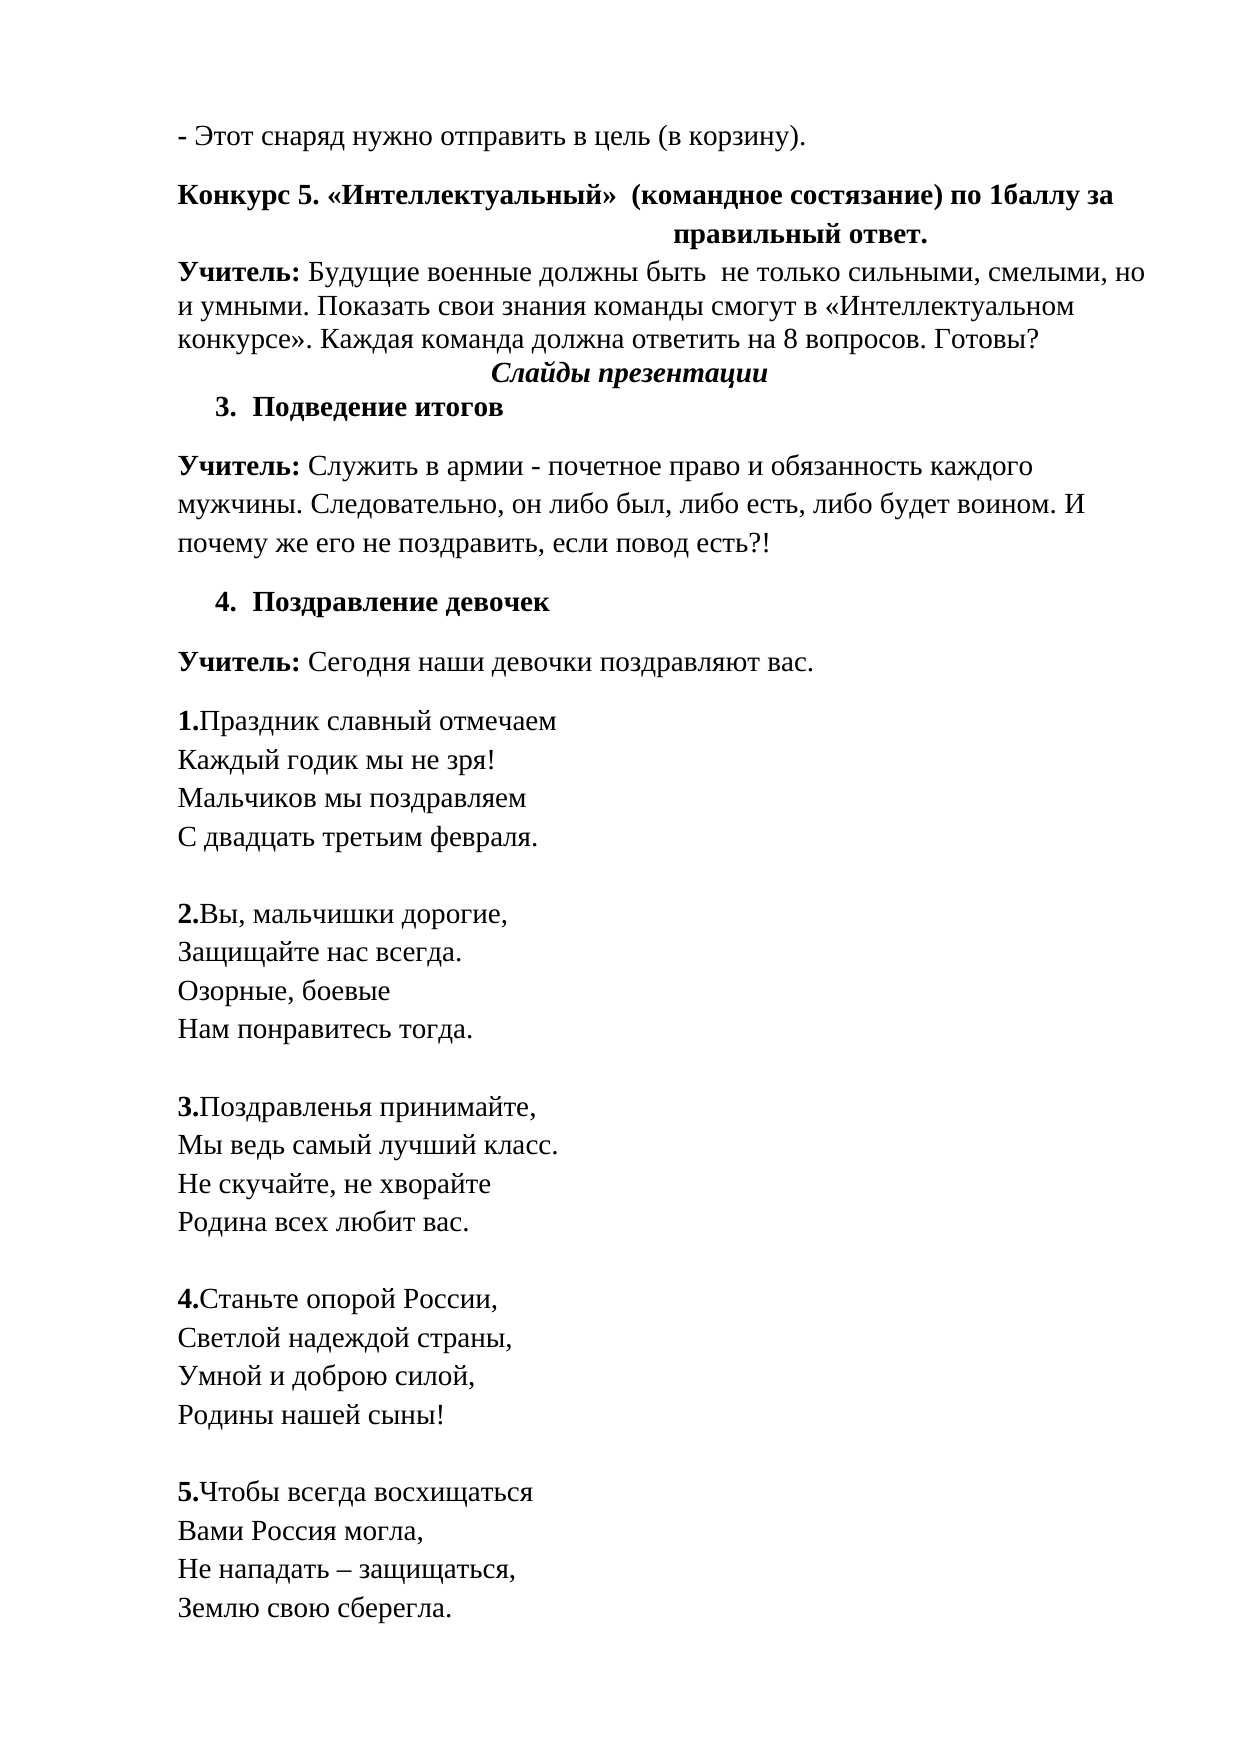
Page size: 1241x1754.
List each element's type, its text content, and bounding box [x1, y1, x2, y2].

text Родины нашей сыны! [177, 1397, 1152, 1431]
text 2.Вы, мальчишки дорогие, [177, 896, 1152, 929]
text Каждый годик мы не зря! [177, 742, 1152, 775]
text Родина всех любит вас. [177, 1204, 1152, 1238]
text правильный ответ. [177, 216, 1152, 249]
text Землю свою сберегла. [177, 1590, 1152, 1623]
text Нам понравитесь тогда. [177, 1012, 1152, 1045]
text Вами Россия могла, [177, 1513, 1152, 1546]
text С двадцать третьим февраля. [177, 819, 1152, 852]
list Подведение итогов [215, 389, 1152, 422]
text Конкурс 5. «Интеллектуальный» (командное состязание) по 1баллу за [177, 177, 1152, 211]
text Не скучайте, не хворайте [177, 1166, 1152, 1199]
list Поздравление девочек [215, 584, 1152, 618]
text Мы ведь самый лучший класс. [177, 1127, 1152, 1161]
text Учитель: Сегодня наши девочки поздравляют вас. [177, 644, 1152, 677]
text Мальчиков мы поздравляем [177, 780, 1152, 814]
text Не нападать – защищаться, [177, 1551, 1152, 1585]
text Учитель: Будущие военные должны быть не только сильными, смелыми, но и умными. Показать свои знания команды смогут в «Интеллектуальном конкурсе». Каждая команда должна ответить на 8 вопросов. Готовы? [177, 254, 1152, 355]
text Учитель: Служить в армии - почетное право и обязанность каждого мужчины. Следовательно, он либо был, либо есть, либо будет воином. И почему же его не поздравить, если повод есть?! [177, 448, 1152, 559]
text 4.Станьте опорой России, [177, 1281, 1152, 1315]
text 5.Чтобы всегда восхищаться [177, 1474, 1152, 1508]
text - Этот снаряд нужно отправить в цель (в корзину). [177, 118, 1152, 152]
text Слайды презентации [177, 355, 1152, 389]
text 1.Праздник славный отмечаем [177, 703, 1152, 737]
text Озорные, боевые [177, 973, 1152, 1007]
text 3.Поздравленья принимайте, [177, 1089, 1152, 1122]
text Светлой надеждой страны, [177, 1320, 1152, 1353]
text Умной и доброю силой, [177, 1358, 1152, 1392]
text Защищайте нас всегда. [177, 934, 1152, 968]
